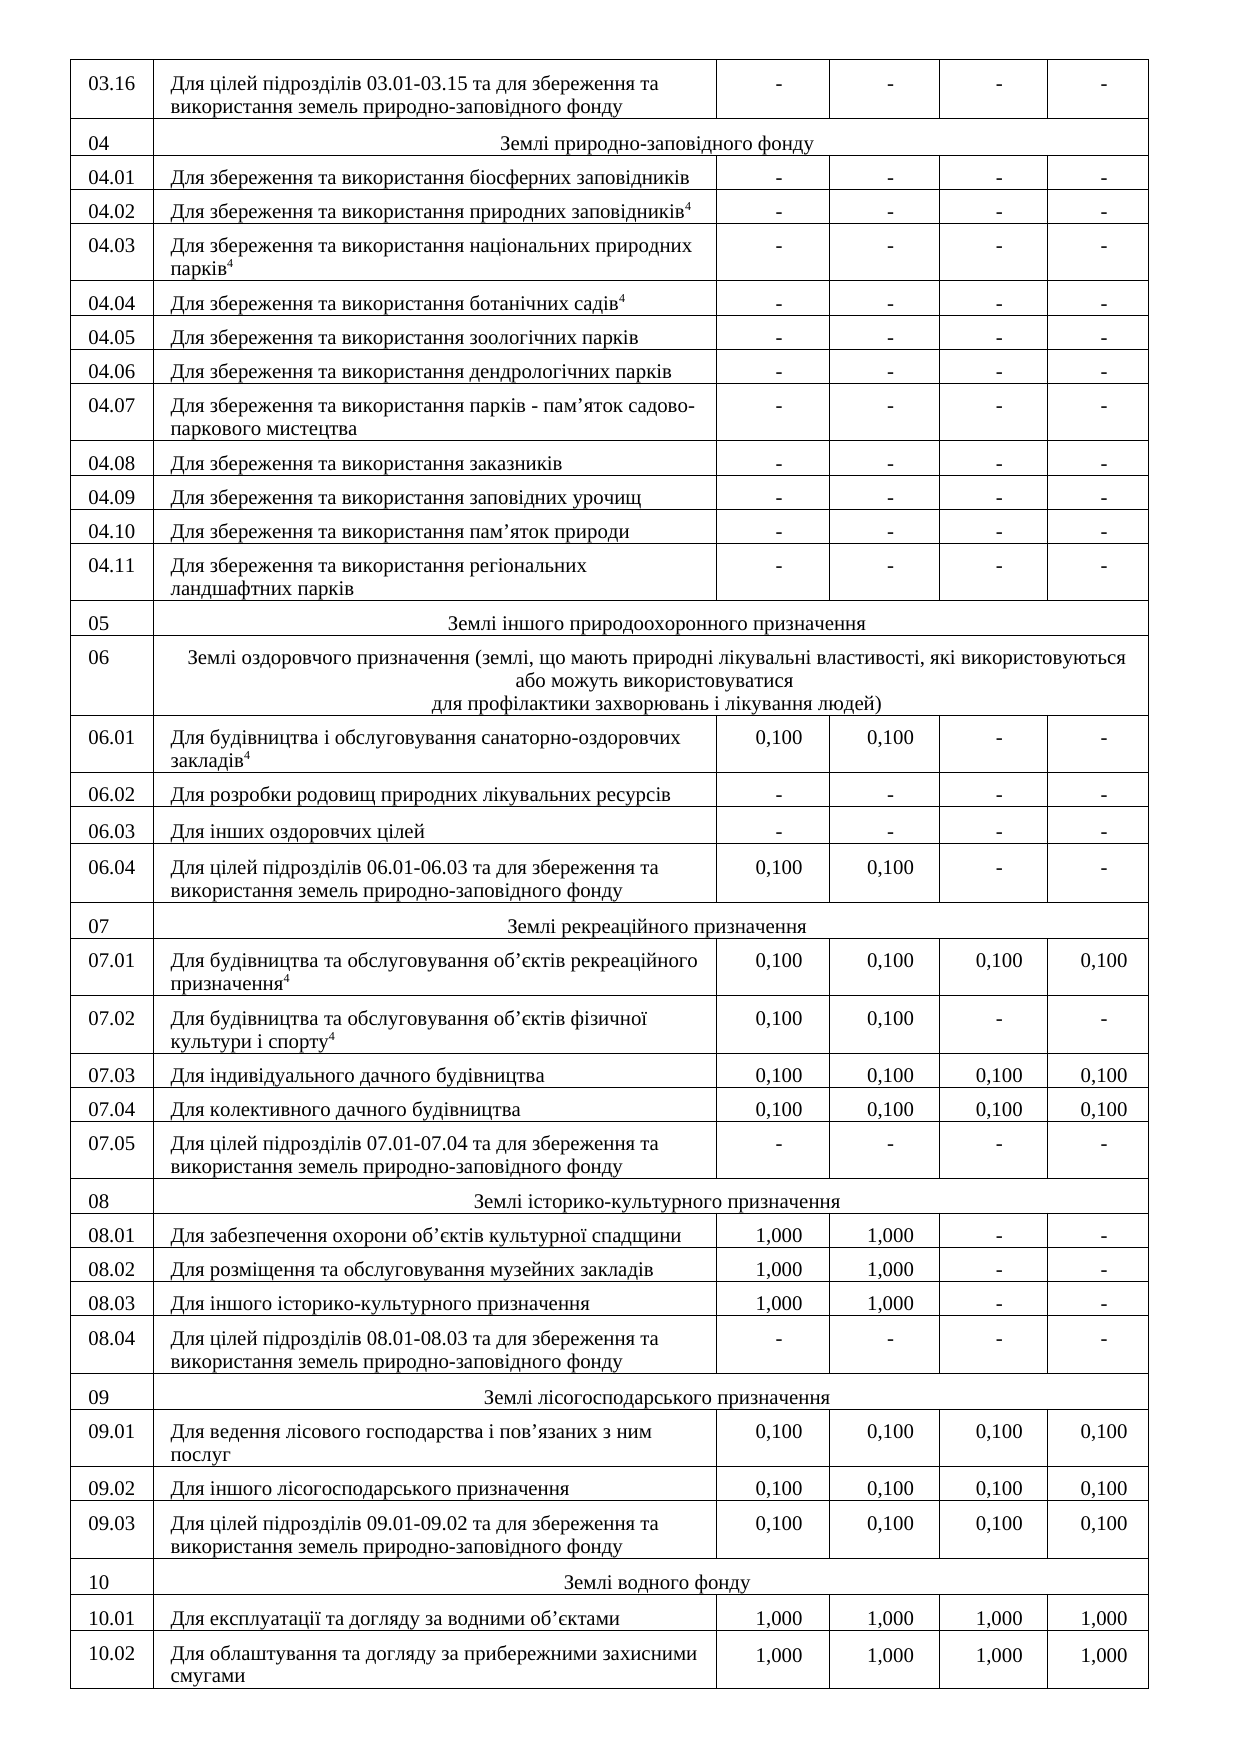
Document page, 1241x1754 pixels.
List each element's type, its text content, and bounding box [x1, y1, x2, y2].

table_cell - [1048, 316, 1148, 349]
table_cell - [717, 281, 829, 315]
table_cell - [1048, 844, 1148, 902]
table_cell 0,100 [717, 939, 829, 995]
table_cell 0,100 [830, 844, 939, 902]
table_cell Для збереження та використання регіональних ландшафтних парків [154, 544, 716, 600]
table_cell - [940, 350, 1047, 383]
table_cell - [1048, 1122, 1148, 1178]
table_cell 04.08 [71, 441, 153, 475]
table_cell 04.06 [71, 350, 153, 383]
table_cell - [1048, 350, 1148, 383]
table_cell 07 [71, 903, 153, 938]
table_cell - [1048, 384, 1148, 440]
table_cell - [717, 190, 829, 223]
table_cell 10 [71, 1559, 153, 1594]
table_cell 04 [71, 119, 153, 155]
table_cell - [940, 1248, 1047, 1281]
table_cell Для цілей підрозділів 06.01-06.03 та для збереження та використання земель природно-заповідного фонду [154, 844, 716, 902]
table_cell - [940, 441, 1047, 475]
table_cell - [717, 316, 829, 349]
table_cell 1,000 [830, 1248, 939, 1281]
table_cell 07.01 [71, 939, 153, 995]
table_cell 1,000 [717, 1248, 829, 1281]
table_cell - [1048, 441, 1148, 475]
table_cell 04.03 [71, 224, 153, 280]
table_cell - [1048, 281, 1148, 315]
table_cell 0,100 [717, 1410, 829, 1466]
table_cell 0,100 [717, 1088, 829, 1121]
table_cell - [830, 773, 939, 806]
table_cell - [830, 441, 939, 475]
table_cell - [1048, 476, 1148, 509]
table_cell Для збереження та використання національних природних парків4 [154, 224, 716, 280]
table_cell 04.11 [71, 544, 153, 600]
table_cell - [1048, 1282, 1148, 1315]
table_cell - [1048, 224, 1148, 280]
table_cell 0,100 [717, 1467, 829, 1500]
table_cell - [1048, 807, 1148, 843]
table_cell Для розміщення та обслуговування музейних закладів [154, 1248, 716, 1281]
table_cell 0,100 [830, 1410, 939, 1466]
table_cell 1,000 [830, 1595, 939, 1630]
table_cell - [830, 807, 939, 843]
table_cell 06.02 [71, 773, 153, 806]
table_cell 0,100 [940, 939, 1047, 995]
table_cell 07.02 [71, 996, 153, 1053]
table_cell - [940, 544, 1047, 600]
table_cell - [1048, 190, 1148, 223]
table_cell 09.03 [71, 1501, 153, 1558]
table_cell - [940, 807, 1047, 843]
table_cell 1,000 [1048, 1595, 1148, 1630]
table_cell Для розробки родовищ природних лікувальних ресурсів [154, 773, 716, 806]
table_cell - [717, 156, 829, 189]
table_cell 0,100 [940, 1088, 1047, 1121]
table_cell 0,100 [717, 844, 829, 902]
table_cell 08.03 [71, 1282, 153, 1315]
table_cell Для збереження та використання ботанічних садів4 [154, 281, 716, 315]
table_cell 04.05 [71, 316, 153, 349]
table_cell 03.16 [71, 60, 153, 118]
table_cell - [1048, 1248, 1148, 1281]
table_cell - [717, 1122, 829, 1178]
table_cell Для збереження та використання заказників [154, 441, 716, 475]
table_cell - [940, 60, 1047, 118]
table_cell 09.02 [71, 1467, 153, 1500]
table_cell - [940, 476, 1047, 509]
table_cell 08.04 [71, 1316, 153, 1373]
table_cell Для будівництва та обслуговування об’єктів фізичної культури і спорту4 [154, 996, 716, 1053]
table_cell Для іншого лісогосподарського призначення [154, 1467, 716, 1500]
table_cell - [830, 350, 939, 383]
table_cell - [1048, 156, 1148, 189]
table_cell Для цілей підрозділів 09.01-09.02 та для збереження та використання земель природно-заповідного фонду [154, 1501, 716, 1558]
table_cell 0,100 [830, 1501, 939, 1558]
table_cell - [1048, 1316, 1148, 1373]
table_cell 07.05 [71, 1122, 153, 1178]
table_cell - [940, 1214, 1047, 1247]
table_cell Землі водного фонду [154, 1559, 1148, 1594]
table_cell - [717, 441, 829, 475]
table_cell 10.02 [71, 1631, 153, 1687]
table_cell - [830, 384, 939, 440]
table_cell 0,100 [940, 1501, 1047, 1558]
table_cell - [940, 1122, 1047, 1178]
table_cell 1,000 [940, 1595, 1047, 1630]
table_cell 0,100 [1048, 1088, 1148, 1121]
table_cell - [830, 1316, 939, 1373]
table_cell Землі іншого природоохоронного призначення [154, 601, 1148, 635]
table_cell 0,100 [830, 1088, 939, 1121]
table_cell 1,000 [717, 1214, 829, 1247]
table_cell - [717, 224, 829, 280]
table_cell 0,100 [717, 716, 829, 772]
table_cell - [940, 384, 1047, 440]
table_cell - [717, 807, 829, 843]
table_cell 0,100 [717, 1054, 829, 1087]
table_cell Для збереження та використання парків - пам’яток садово-паркового мистецтва [154, 384, 716, 440]
table_cell 04.02 [71, 190, 153, 223]
table_cell Для іншого історико-культурного призначення [154, 1282, 716, 1315]
table_cell Для цілей підрозділів 03.01-03.15 та для збереження та використання земель природно-заповідного фонду [154, 60, 716, 118]
table_cell - [1048, 60, 1148, 118]
table_cell - [830, 60, 939, 118]
table_cell 0,100 [940, 1467, 1047, 1500]
table_cell - [830, 224, 939, 280]
table_cell 07.04 [71, 1088, 153, 1121]
table_cell 0,100 [940, 1410, 1047, 1466]
table_cell Землі рекреаційного призначення [154, 903, 1148, 938]
table_cell Для колективного дачного будівництва [154, 1088, 716, 1121]
table_cell - [830, 1122, 939, 1178]
table_cell 0,100 [1048, 1410, 1148, 1466]
table_cell 0,100 [830, 716, 939, 772]
table_cell Для індивідуального дачного будівництва [154, 1054, 716, 1087]
table_cell 08.02 [71, 1248, 153, 1281]
table_cell - [940, 716, 1047, 772]
table_cell - [830, 190, 939, 223]
table_cell Для цілей підрозділів 08.01-08.03 та для збереження та використання земель природно-заповідного фонду [154, 1316, 716, 1373]
table_cell - [940, 844, 1047, 902]
table_cell 05 [71, 601, 153, 635]
table_cell Землі природно-заповідного фонду [154, 119, 1148, 155]
table_cell 0,100 [830, 1467, 939, 1500]
table_cell 0,100 [1048, 1501, 1148, 1558]
table_cell 0,100 [830, 939, 939, 995]
table_cell - [717, 544, 829, 600]
table_cell - [717, 773, 829, 806]
table_cell - [1048, 510, 1148, 543]
table_cell 10.01 [71, 1595, 153, 1630]
table_cell 06.03 [71, 807, 153, 843]
table_cell - [717, 384, 829, 440]
table_cell 1,000 [830, 1282, 939, 1315]
table_cell 04.10 [71, 510, 153, 543]
table_cell - [940, 1282, 1047, 1315]
table_cell - [940, 156, 1047, 189]
table_cell 1,000 [830, 1631, 939, 1687]
table_cell Для будівництва і обслуговування санаторно-оздоровчих закладів4 [154, 716, 716, 772]
table_cell 0,100 [1048, 1054, 1148, 1087]
table_cell - [940, 281, 1047, 315]
table_cell 0,100 [830, 1054, 939, 1087]
table_cell 04.09 [71, 476, 153, 509]
table_cell - [940, 773, 1047, 806]
table_cell 1,000 [717, 1631, 829, 1687]
table_cell - [1048, 773, 1148, 806]
table_cell Для експлуатації та догляду за водними об’єктами [154, 1595, 716, 1630]
table_cell - [830, 476, 939, 509]
table_cell - [940, 510, 1047, 543]
table_cell Землі історико-культурного призначення [154, 1179, 1148, 1213]
table_cell 06.01 [71, 716, 153, 772]
table_cell Для збереження та використання біосферних заповідників [154, 156, 716, 189]
table_cell 1,000 [1048, 1631, 1148, 1687]
table_cell - [940, 316, 1047, 349]
table_cell - [830, 156, 939, 189]
table_cell - [940, 190, 1047, 223]
table_cell 07.03 [71, 1054, 153, 1087]
table_cell 04.01 [71, 156, 153, 189]
table_cell Для облаштування та догляду за прибережними захисними смугами [154, 1631, 716, 1687]
table_cell - [1048, 716, 1148, 772]
table_cell - [940, 224, 1047, 280]
table_cell 04.07 [71, 384, 153, 440]
table_cell - [717, 476, 829, 509]
table_cell 0,100 [1048, 1467, 1148, 1500]
table_cell - [1048, 544, 1148, 600]
table_cell - [717, 1316, 829, 1373]
table_cell 0,100 [1048, 939, 1148, 995]
table_cell Для збереження та використання дендрологічних парків [154, 350, 716, 383]
table_cell Для інших оздоровчих цілей [154, 807, 716, 843]
table_cell Для збереження та використання пам’яток природи [154, 510, 716, 543]
table_cell - [830, 544, 939, 600]
table_cell Для збереження та використання зоологічних парків [154, 316, 716, 349]
table_cell 1,000 [940, 1631, 1047, 1687]
table_cell 04.04 [71, 281, 153, 315]
table_cell 09 [71, 1374, 153, 1409]
table_cell 0,100 [830, 996, 939, 1053]
table_cell - [940, 1316, 1047, 1373]
table_cell - [830, 510, 939, 543]
table_cell 06 [71, 636, 153, 715]
table_cell - [1048, 996, 1148, 1053]
table_cell Для забезпечення охорони об’єктів культурної спадщини [154, 1214, 716, 1247]
table_cell 0,100 [717, 1501, 829, 1558]
table_cell 09.01 [71, 1410, 153, 1466]
table_cell - [1048, 1214, 1148, 1247]
table_cell - [717, 350, 829, 383]
table_cell - [717, 510, 829, 543]
table_cell Землі оздоровчого призначення (землі, що мають природні лікувальні властивості, які використовуються або можуть використовуватися для профілактики захворювань і лікування людей) [154, 636, 1148, 715]
table_cell 1,000 [717, 1282, 829, 1315]
table_cell - [830, 281, 939, 315]
table_cell 1,000 [830, 1214, 939, 1247]
table_cell 08.01 [71, 1214, 153, 1247]
table_cell Для будівництва та обслуговування об’єктів рекреаційного призначення4 [154, 939, 716, 995]
table_cell - [940, 996, 1047, 1053]
table_cell Для збереження та використання заповідних урочищ [154, 476, 716, 509]
table_cell Землі лісогосподарського призначення [154, 1374, 1148, 1409]
table_cell 08 [71, 1179, 153, 1213]
table_cell 06.04 [71, 844, 153, 902]
table_cell 0,100 [717, 996, 829, 1053]
table_cell 0,100 [940, 1054, 1047, 1087]
table_cell 1,000 [717, 1595, 829, 1630]
table_cell Для цілей підрозділів 07.01-07.04 та для збереження та використання земель природно-заповідного фонду [154, 1122, 716, 1178]
table_cell Для збереження та використання природних заповідників4 [154, 190, 716, 223]
table_cell - [717, 60, 829, 118]
table_cell Для ведення лісового господарства і пов’язаних з ним послуг [154, 1410, 716, 1466]
table_cell - [830, 316, 939, 349]
